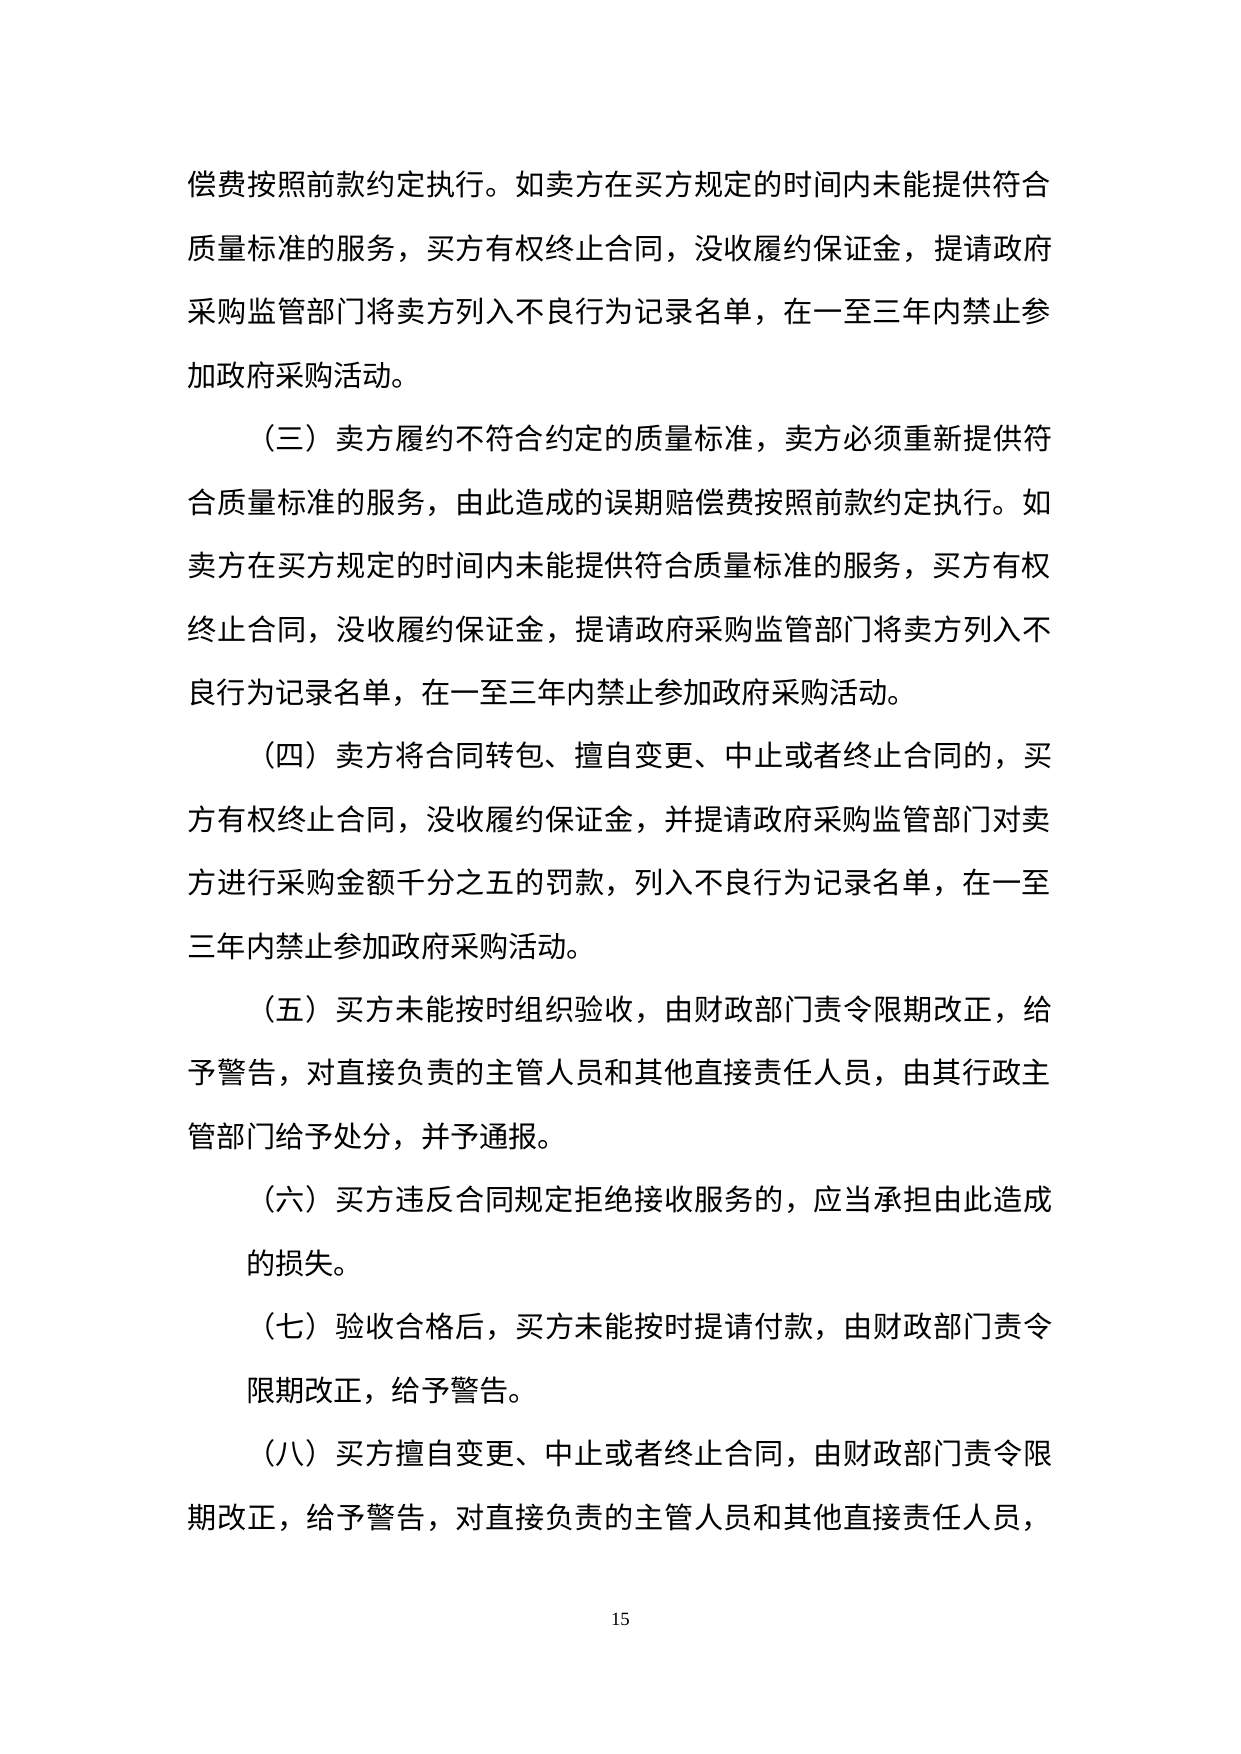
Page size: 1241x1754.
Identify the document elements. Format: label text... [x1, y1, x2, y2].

text （七）验收合格后，买方未能按时提请付款，由财政部门责令限期改正，给予警告。 [246, 1304, 1053, 1409]
text （四）卖方将合同转包、擅自变更、中止或者终止合同的，买方有权终止合同，没收履约保证金，并提请政府采购监管部门对卖方进行采购金额千分之五的罚款，列入不良行为记录名单，在一至三年内禁止参加政府采购活动。 [187, 733, 1053, 966]
text （三）卖方履约不符合约定的质量标准，卖方必须重新提供符合质量标准的服务，由此造成的误期赔偿费按照前款约定执行。如卖方在买方规定的时间内未能提供符合质量标准的服务，买方有权终止合同，没收履约保证金，提请政府采购监管部门将卖方列入不良行为记录名单，在一至三年内禁止参加政府采购活动。 [187, 416, 1053, 712]
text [187, 162, 1053, 394]
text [187, 1431, 1053, 1536]
text （五）买方未能按时组织验收，由财政部门责令限期改正，给予警告，对直接负责的主管人员和其他直接责任人员，由其行政主管部门给予处分，并予通报。 [187, 987, 1053, 1156]
text （六）买方违反合同规定拒绝接收服务的，应当承担由此造成的损失。 [246, 1177, 1053, 1283]
